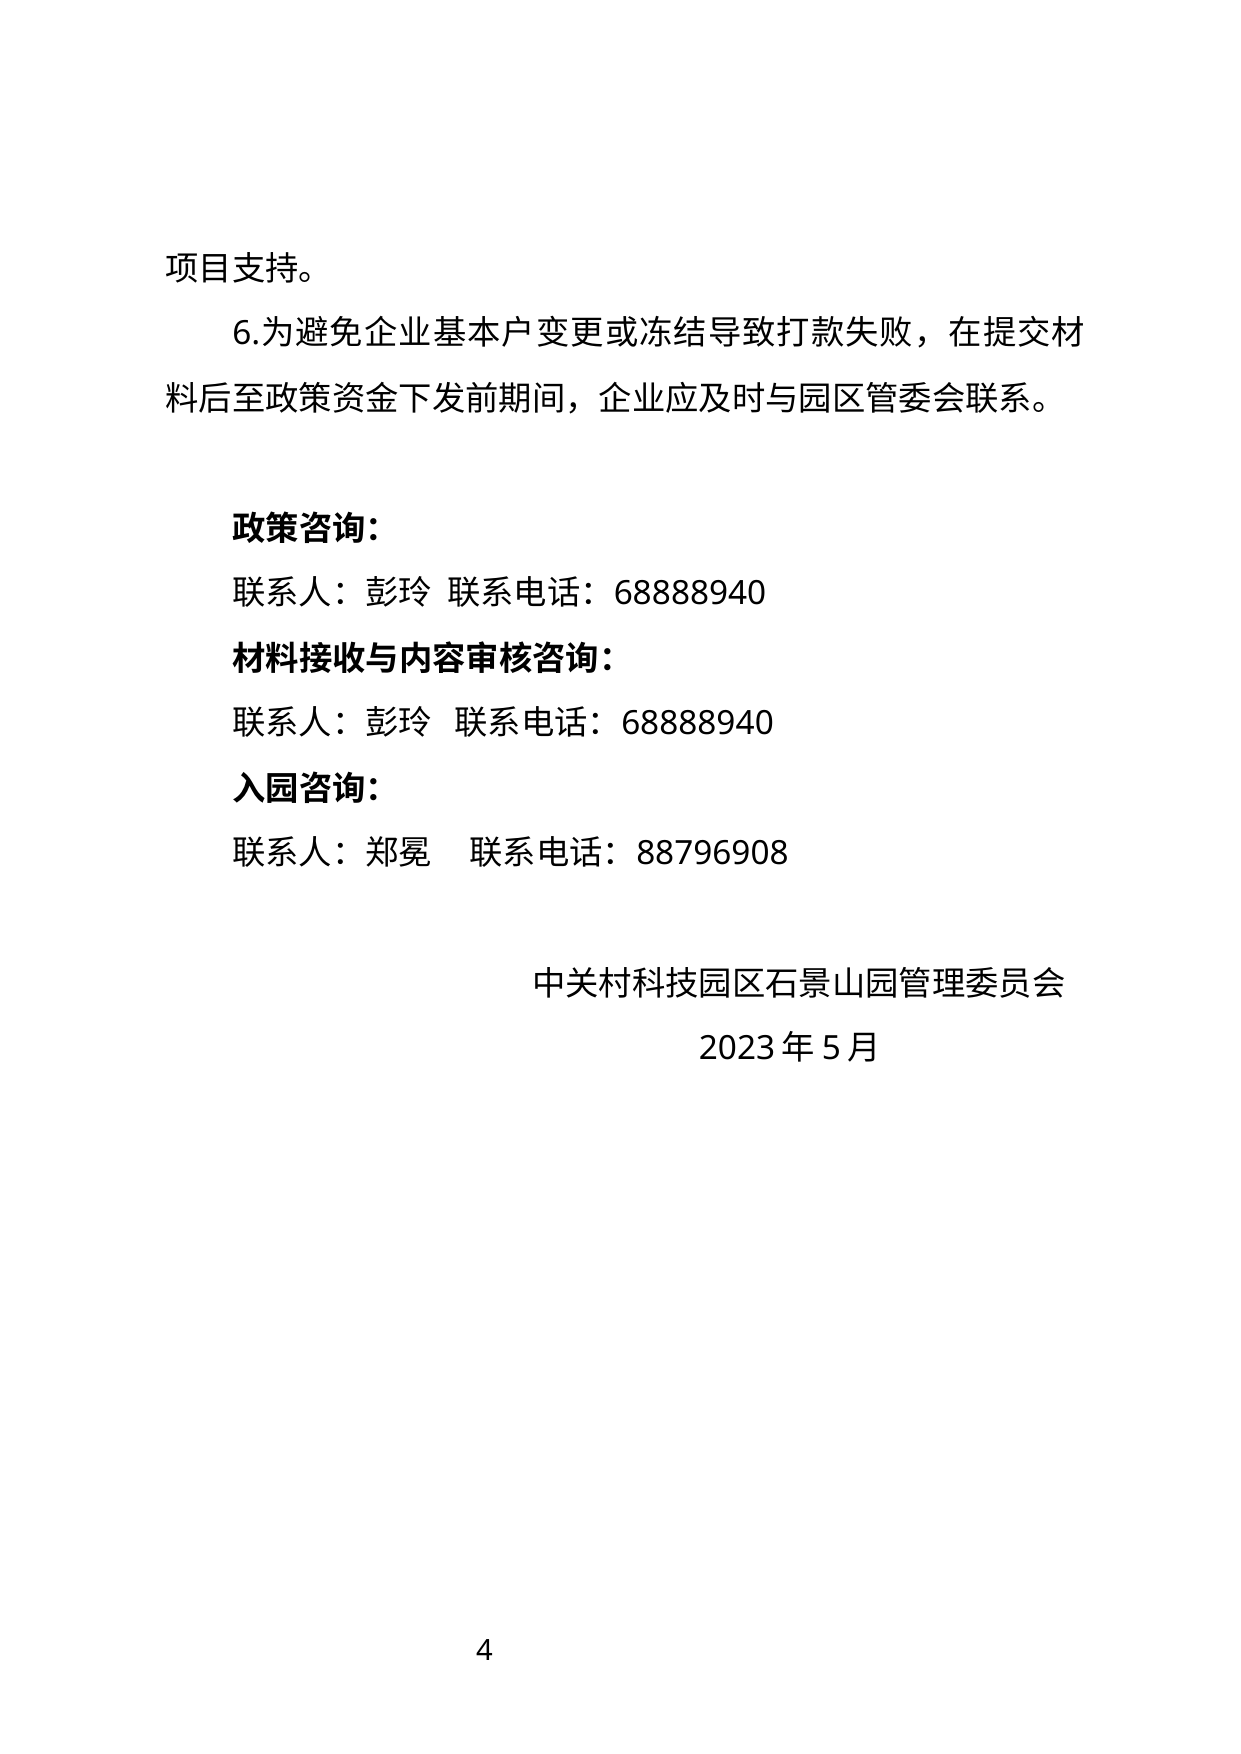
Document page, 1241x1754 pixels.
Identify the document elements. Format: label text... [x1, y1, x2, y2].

text 联系人：郑冕 联系电话：88796908 [165, 818, 1087, 883]
text 2023年5月 [165, 1013, 1087, 1078]
text 材料接收与内容审核咨询： [165, 623, 1087, 688]
text 联系人：彭玲 联系电话：68888940 [165, 688, 1087, 753]
text 中关村科技园区石景山园管理委员会 [165, 948, 1087, 1013]
text 入园咨询： [165, 753, 1087, 818]
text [165, 233, 1087, 298]
text 联系人：彭玲 联系电话：68888940 [165, 558, 1087, 623]
text 政策咨询： [165, 493, 1087, 558]
text 6.为避免企业基本户变更或冻结导致打款失败，在提交材料后至政策资金下发前期间，企业应及时与园区管委会联系。 [165, 298, 1087, 428]
